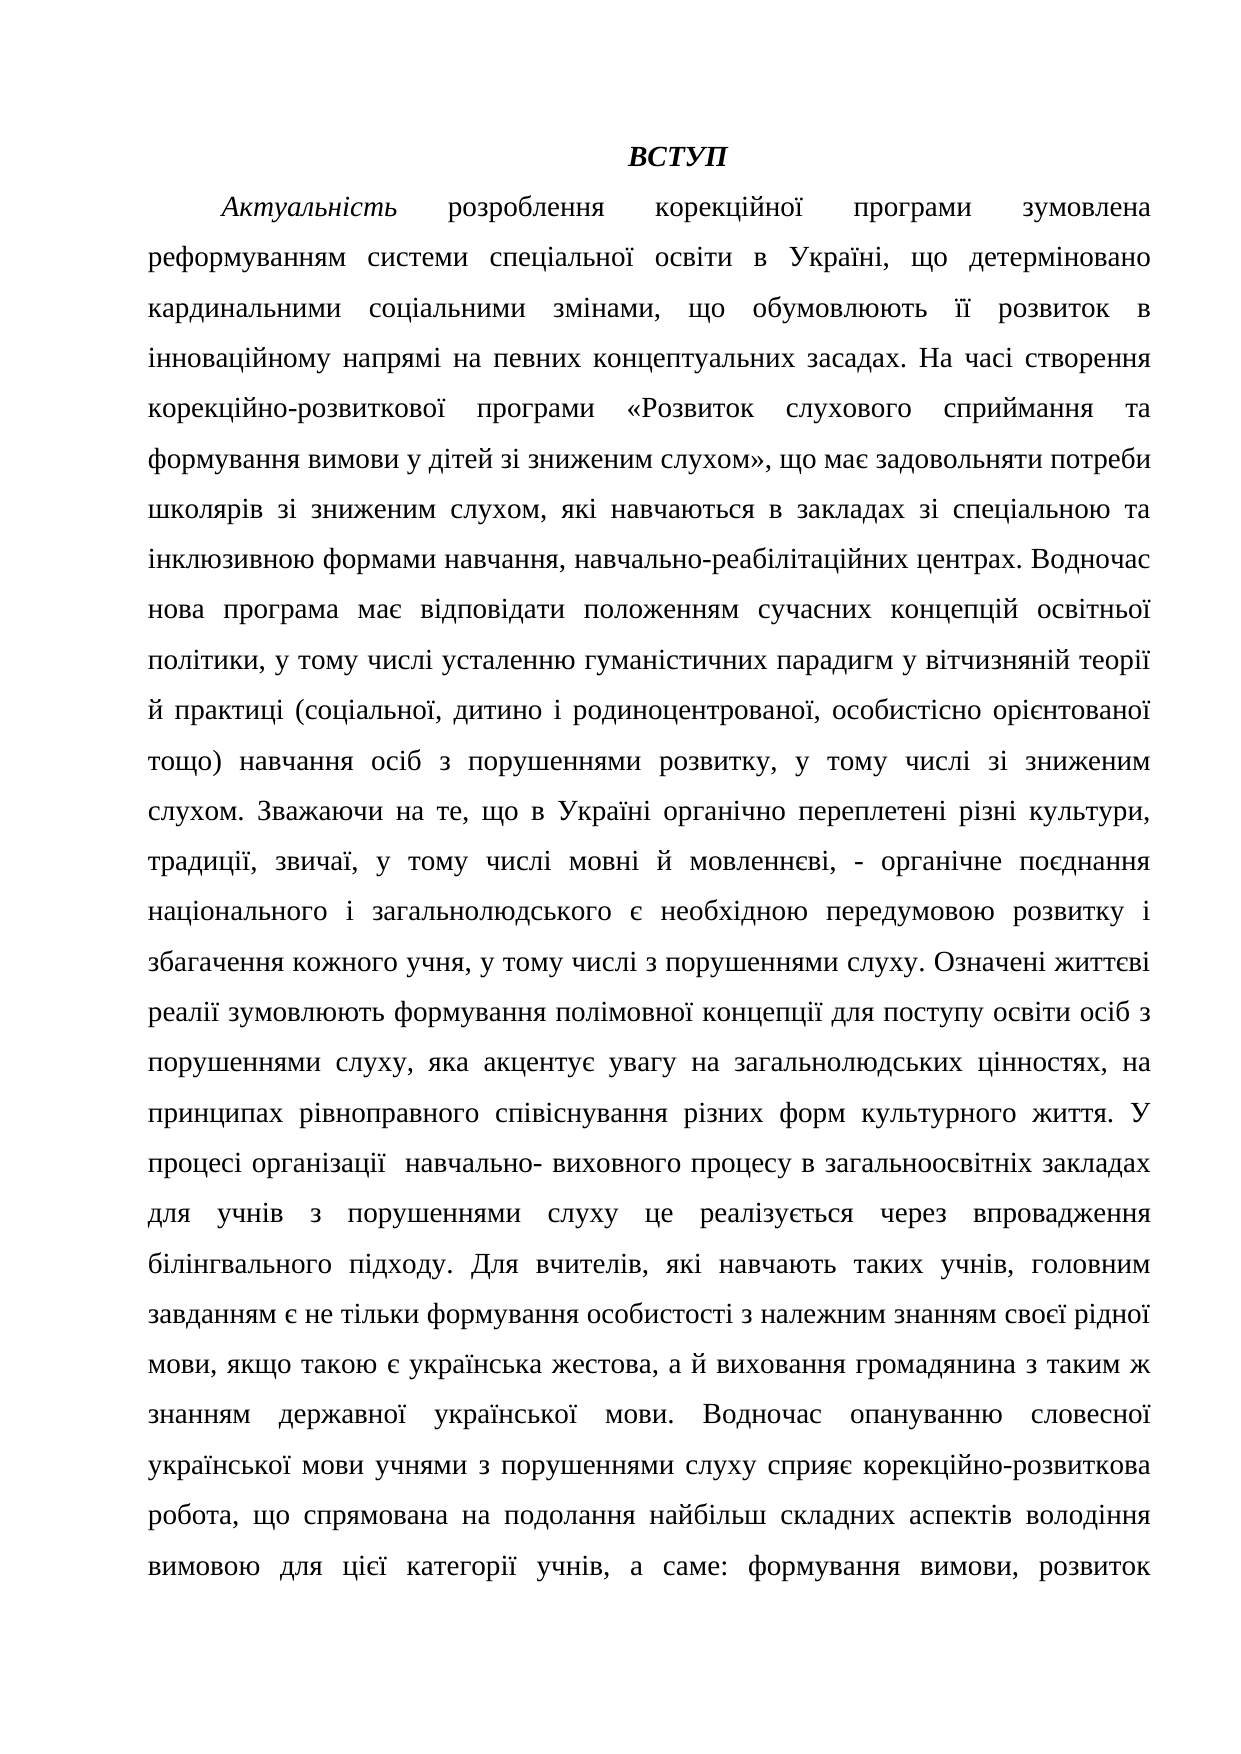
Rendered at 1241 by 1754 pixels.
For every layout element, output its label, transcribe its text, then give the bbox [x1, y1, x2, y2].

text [148, 189, 1152, 1581]
text ВСТУП [148, 139, 1152, 172]
